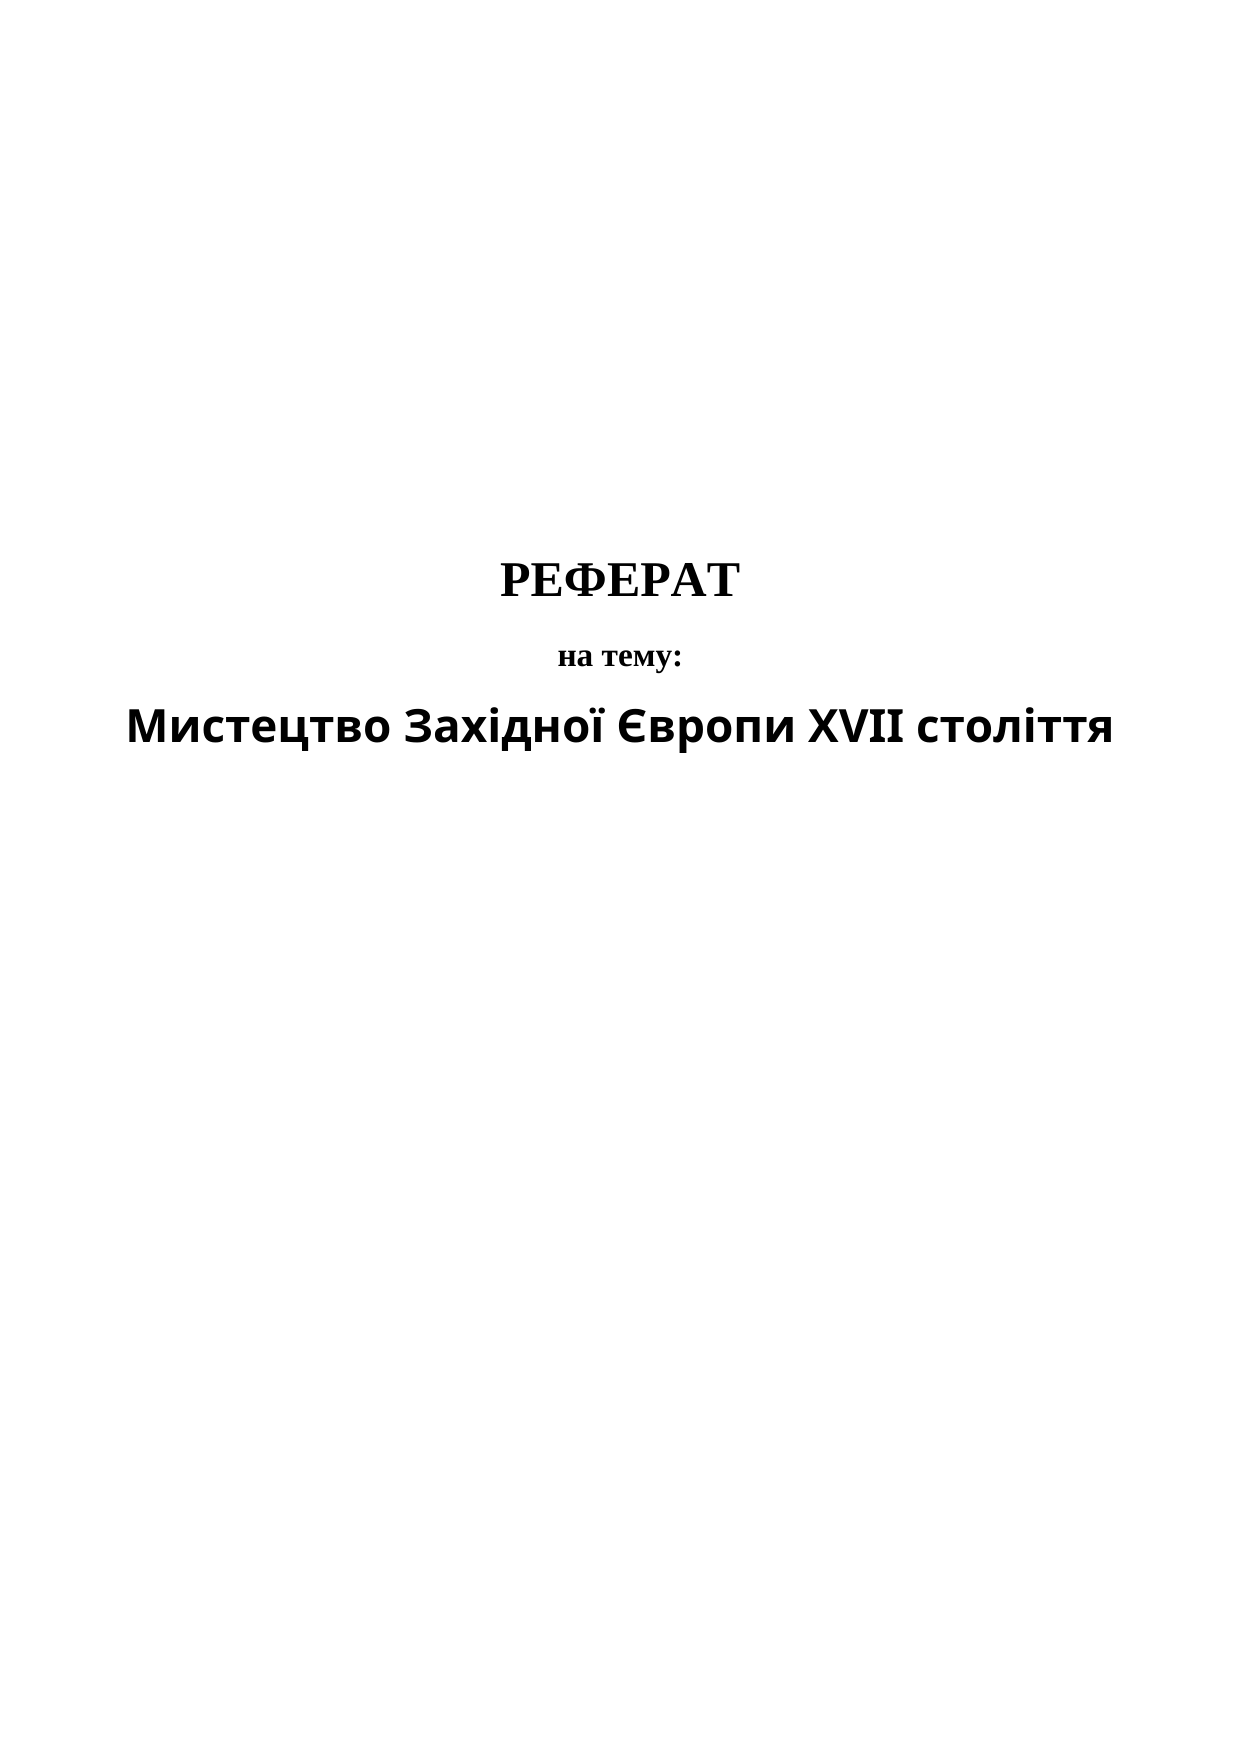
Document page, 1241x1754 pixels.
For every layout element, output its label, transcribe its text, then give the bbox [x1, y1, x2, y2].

title РЕФЕРАТ [118, 549, 1122, 607]
text Мистецтво Західної Європи ХVII століття [118, 693, 1122, 756]
text на тему: [118, 636, 1122, 674]
